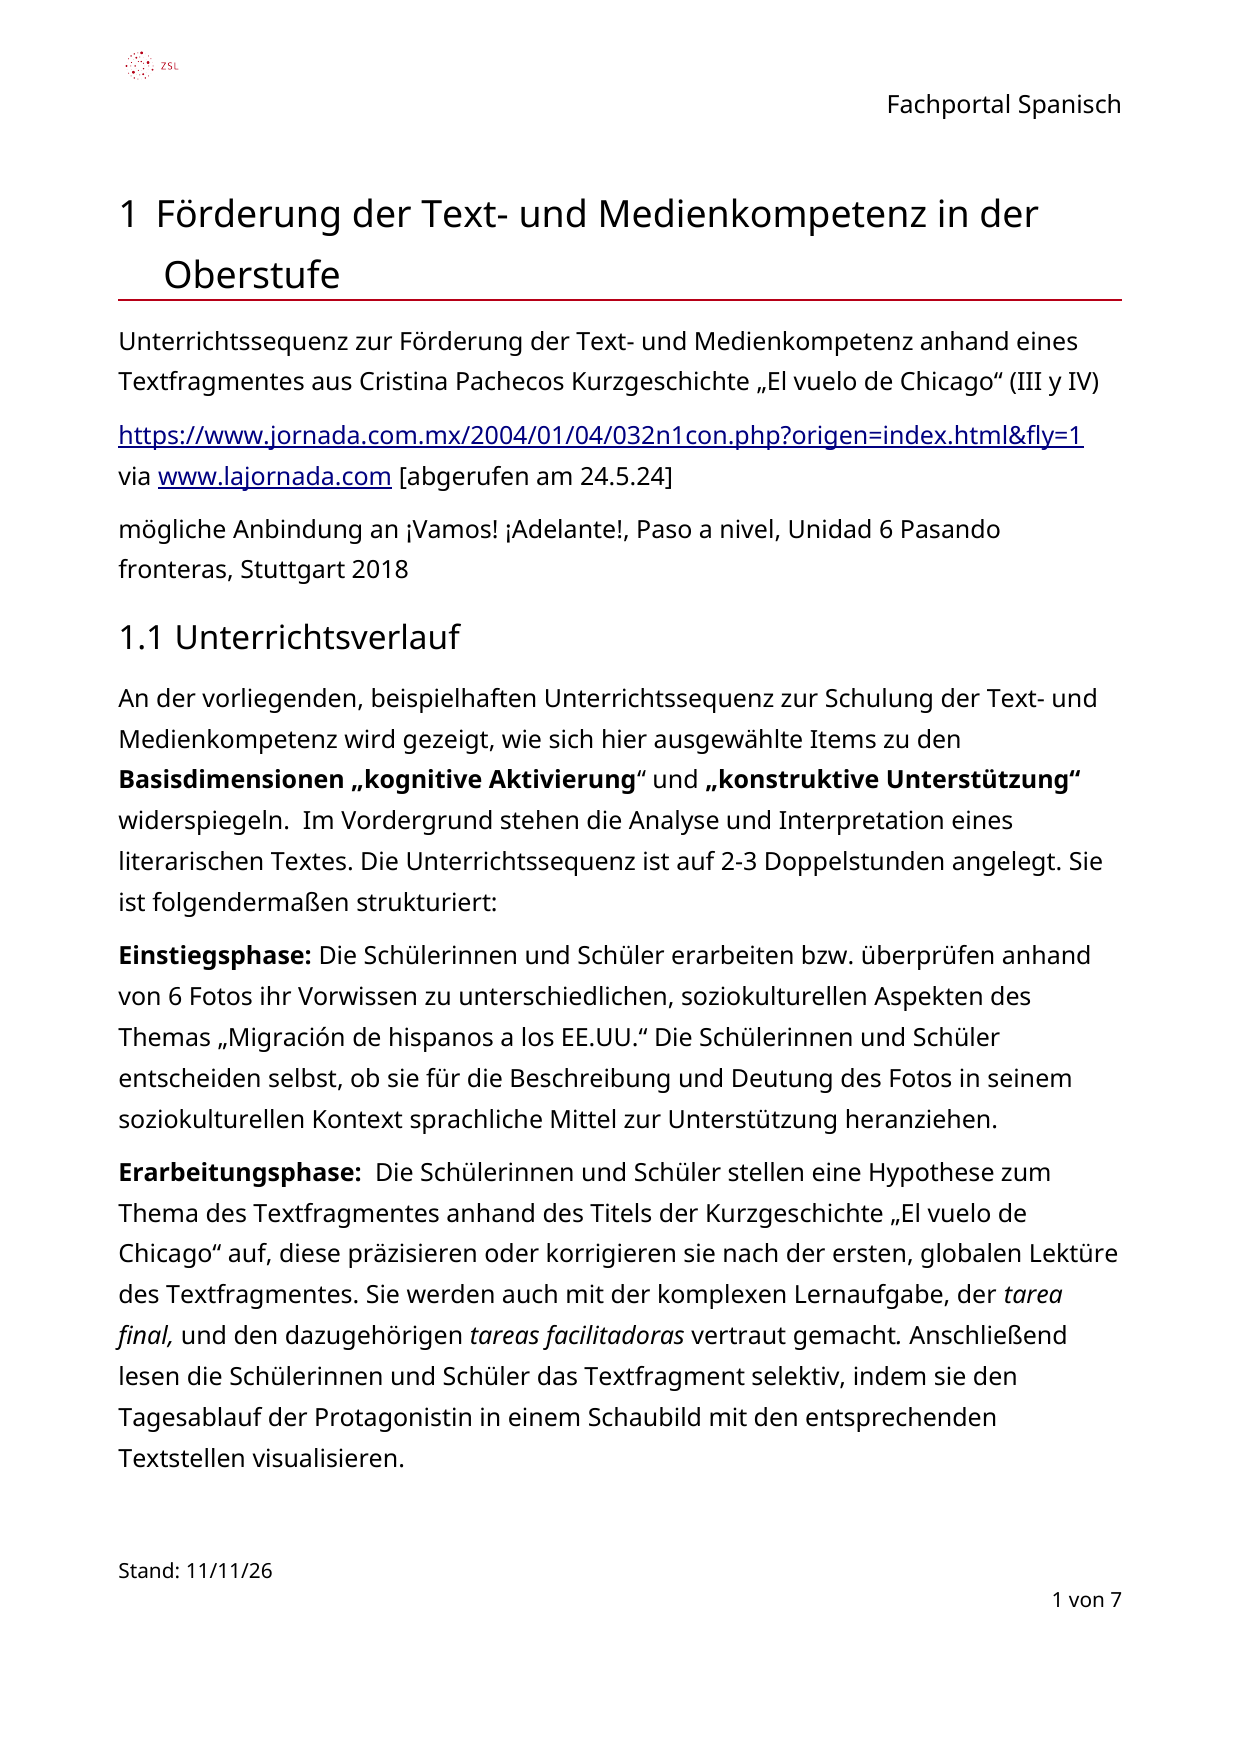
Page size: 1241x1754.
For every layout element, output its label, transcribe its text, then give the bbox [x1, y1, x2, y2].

text https://www.jornada.com.mx/2004/01/04/032n1con.php?origen=index.html&fly=1 via www.lajornada.com [abgerufen am 24.5.24] [118, 417, 1122, 492]
text mögliche Anbindung an ¡Vamos! ¡Adelante!, Paso a nivel, Unidad 6 Pasando fronteras, Stuttgart 2018 [118, 511, 1122, 586]
text Einstiegsphase: Die Schülerinnen und Schüler erarbeiten bzw. überprüfen anhand von 6 Fotos ihr Vorwissen zu unterschiedlichen, soziokulturellen Aspekten des Themas „Migración de hispanos a los EE.UU.“ Die Schülerinnen und Schüler entscheiden selbst, ob sie für die Beschreibung und Deutung des Fotos in seinem soziokulturellen Kontext sprachliche Mittel zur Unterstützung heranziehen. [118, 938, 1122, 1135]
text An der vorliegenden, beispielhaften Unterrichtssequenz zur Schulung der Text- und Medienkompetenz wird gezeigt, wie sich hier ausgewählte Items zu den Basisdimensionen „kognitive Aktivierung“ und „konstruktive Unterstützung“ widerspiegeln. Im Vordergrund stehen die Analyse und Interpretation eines literarischen Textes. Die Unterrichtssequenz ist auf 2-3 Doppelstunden angelegt. Sie ist folgendermaßen strukturiert: [118, 681, 1122, 919]
text Erarbeitungsphase: Die Schülerinnen und Schüler stellen eine Hypothese zum Thema des Textfragmentes anhand des Titels der Kurzgeschichte „El vuelo de Chicago“ auf, diese präzisieren oder korrigieren sie nach der ersten, globalen Lektüre des Textfragmentes. Sie werden auch mit der komplexen Lernaufgabe, der tarea final, und den dazugehörigen tareas facilitadoras vertraut gemacht. Anschließend lesen die Schülerinnen und Schüler das Textfragment selektiv, indem sie den Tagesablauf der Protagonistin in einem Schaubild mit den entsprechenden Textstellen visualisieren. [118, 1154, 1122, 1474]
subtitle Unterrichtsverlauf [118, 614, 1122, 659]
subtitle Förderung der Text- und Medienkompetenz in der Oberstufe [118, 187, 1122, 299]
text Unterrichtssequenz zur Förderung der Text- und Medienkompetenz anhand eines Textfragmentes aus Cristina Pachecos Kurzgeschichte „El vuelo de Chicago“ (III y IV) [118, 323, 1122, 398]
picture [118, 44, 186, 87]
